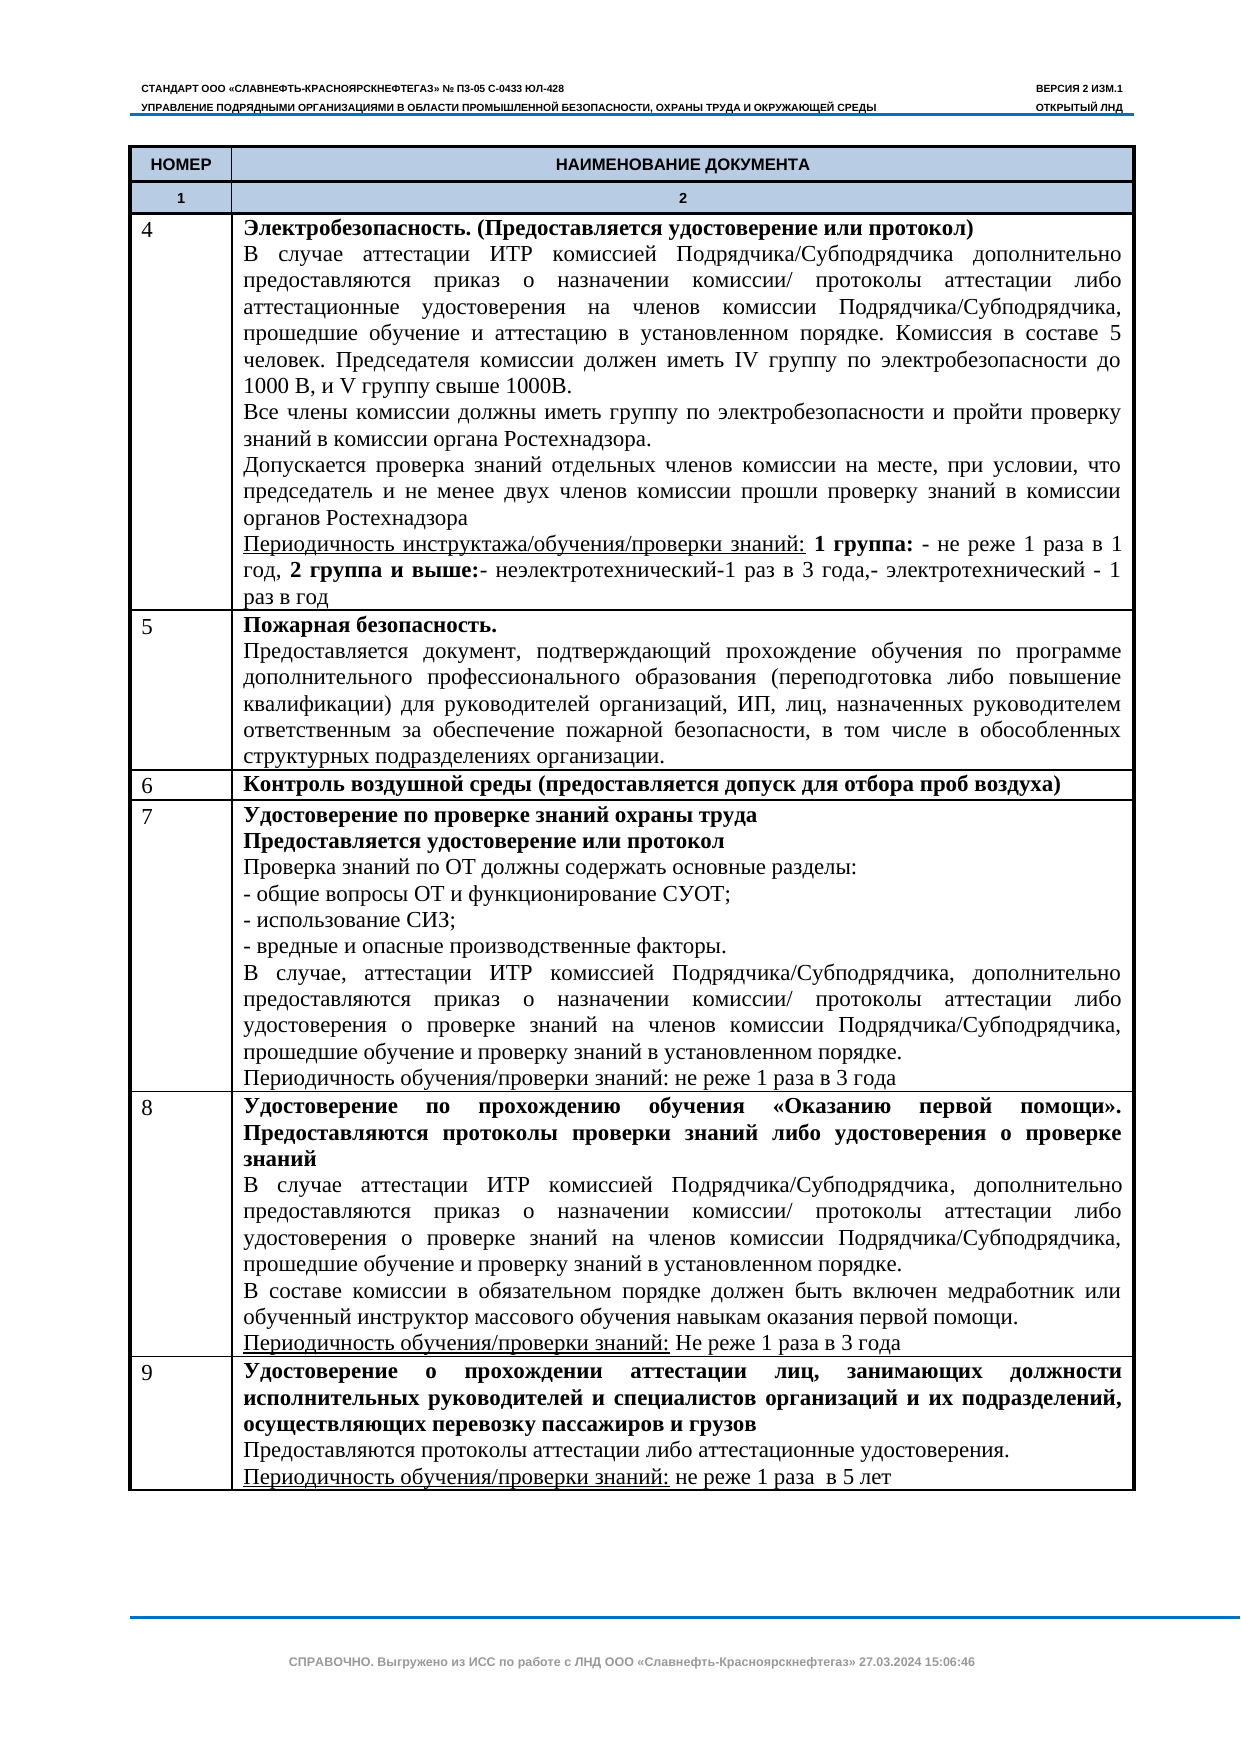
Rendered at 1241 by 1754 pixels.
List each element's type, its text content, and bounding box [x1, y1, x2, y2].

table_cell [132, 215, 231, 609]
table_header НАИМЕНОВАНИЕ ДОКУМЕНТА [232, 148, 1132, 180]
table_cell [132, 771, 231, 799]
table_cell [132, 1092, 231, 1356]
table_header НОМЕР [132, 148, 231, 180]
table_cell [132, 801, 231, 1091]
table_cell Контроль воздушной среды (предоставляется допуск для отбора проб воздуха) [233, 771, 1132, 799]
table_cell [132, 1357, 231, 1489]
table_cell 2 [232, 183, 1132, 212]
table_cell Удостоверение по прохождению обучения «Оказанию первой помощи». Предоставляются протоколы проверки знаний либо удостоверения о проверке знаний В случае аттестации ИТР комиссией Подрядчика/Субподрядчика, дополнительно предоставляются приказ о назначении комиссии/ протоколы аттестации либо удостоверения о проверке знаний на членов комиссии Подрядчика/Субподрядчика, прошедшие обучение и проверку знаний в установленном порядке. В составе комиссии в обязательном порядке должен быть включен медработник или обученный инструктор массового обучения навыкам оказания первой помощи. Периодичность обучения/проверки знаний: Не реже 1 раза в 3 года [233, 1092, 1132, 1356]
table_cell Удостоверение о прохождении аттестации лиц, занимающих должности исполнительных руководителей и специалистов организаций и их подразделений, осуществляющих перевозку пассажиров и грузов Предоставляются протоколы аттестации либо аттестационные удостоверения. Периодичность обучения/проверки знаний: не реже 1 раза в 5 лет [233, 1357, 1132, 1489]
table_cell [132, 611, 231, 769]
table_cell Пожарная безопасность. Предоставляется документ, подтверждающий прохождение обучения по программе дополнительного профессионального образования (переподготовка либо повышение квалификации) для руководителей организаций, ИП, лиц, назначенных руководителем ответственным за обеспечение пожарной безопасности, в том числе в обособленных структурных подразделениях организации. [233, 611, 1132, 769]
table_cell Электробезопасность. (Предоставляется удостоверение или протокол) В случае аттестации ИТР комиссией Подрядчика/Субподрядчика дополнительно предоставляются приказ о назначении комиссии/ протоколы аттестации либо аттестационные удостоверения на членов комиссии Подрядчика/Субподрядчика, прошедшие обучение и аттестацию в установленном порядке. Комиссия в составе 5 человек. Председателя комиссии должен иметь IV группу по электробезопасности до 1000 В, и V группу свыше 1000В. Все члены комиссии должны иметь группу по электробезопасности и пройти проверку знаний в комиссии органа Ростехнадзора. Допускается проверка знаний отдельных членов комиссии на месте, при условии, что председатель и не менее двух членов комиссии прошли проверку знаний в комиссии органов Ростехнадзора Периодичность инструктажа/обучения/проверки знаний: 1 группа: - не реже 1 раза в 1 год, 2 группа и выше:- неэлектротехнический-1 раз в 3 года,- электротехнический - 1 раз в год [233, 215, 1132, 609]
table_cell 1 [132, 183, 231, 212]
table_cell Удостоверение по проверке знаний охраны труда Предоставляется удостоверение или протокол Проверка знаний по ОТ должны содержать основные разделы: - общие вопросы ОТ и функционирование СУОТ; - использование СИЗ; - вредные и опасные производственные факторы. В случае, аттестации ИТР комиссией Подрядчика/Субподрядчика, дополнительно предоставляются приказ о назначении комиссии/ протоколы аттестации либо удостоверения о проверке знаний на членов комиссии Подрядчика/Субподрядчика, прошедшие обучение и проверку знаний в установленном порядке. Периодичность обучения/проверки знаний: не реже 1 раза в 3 года [233, 801, 1132, 1091]
